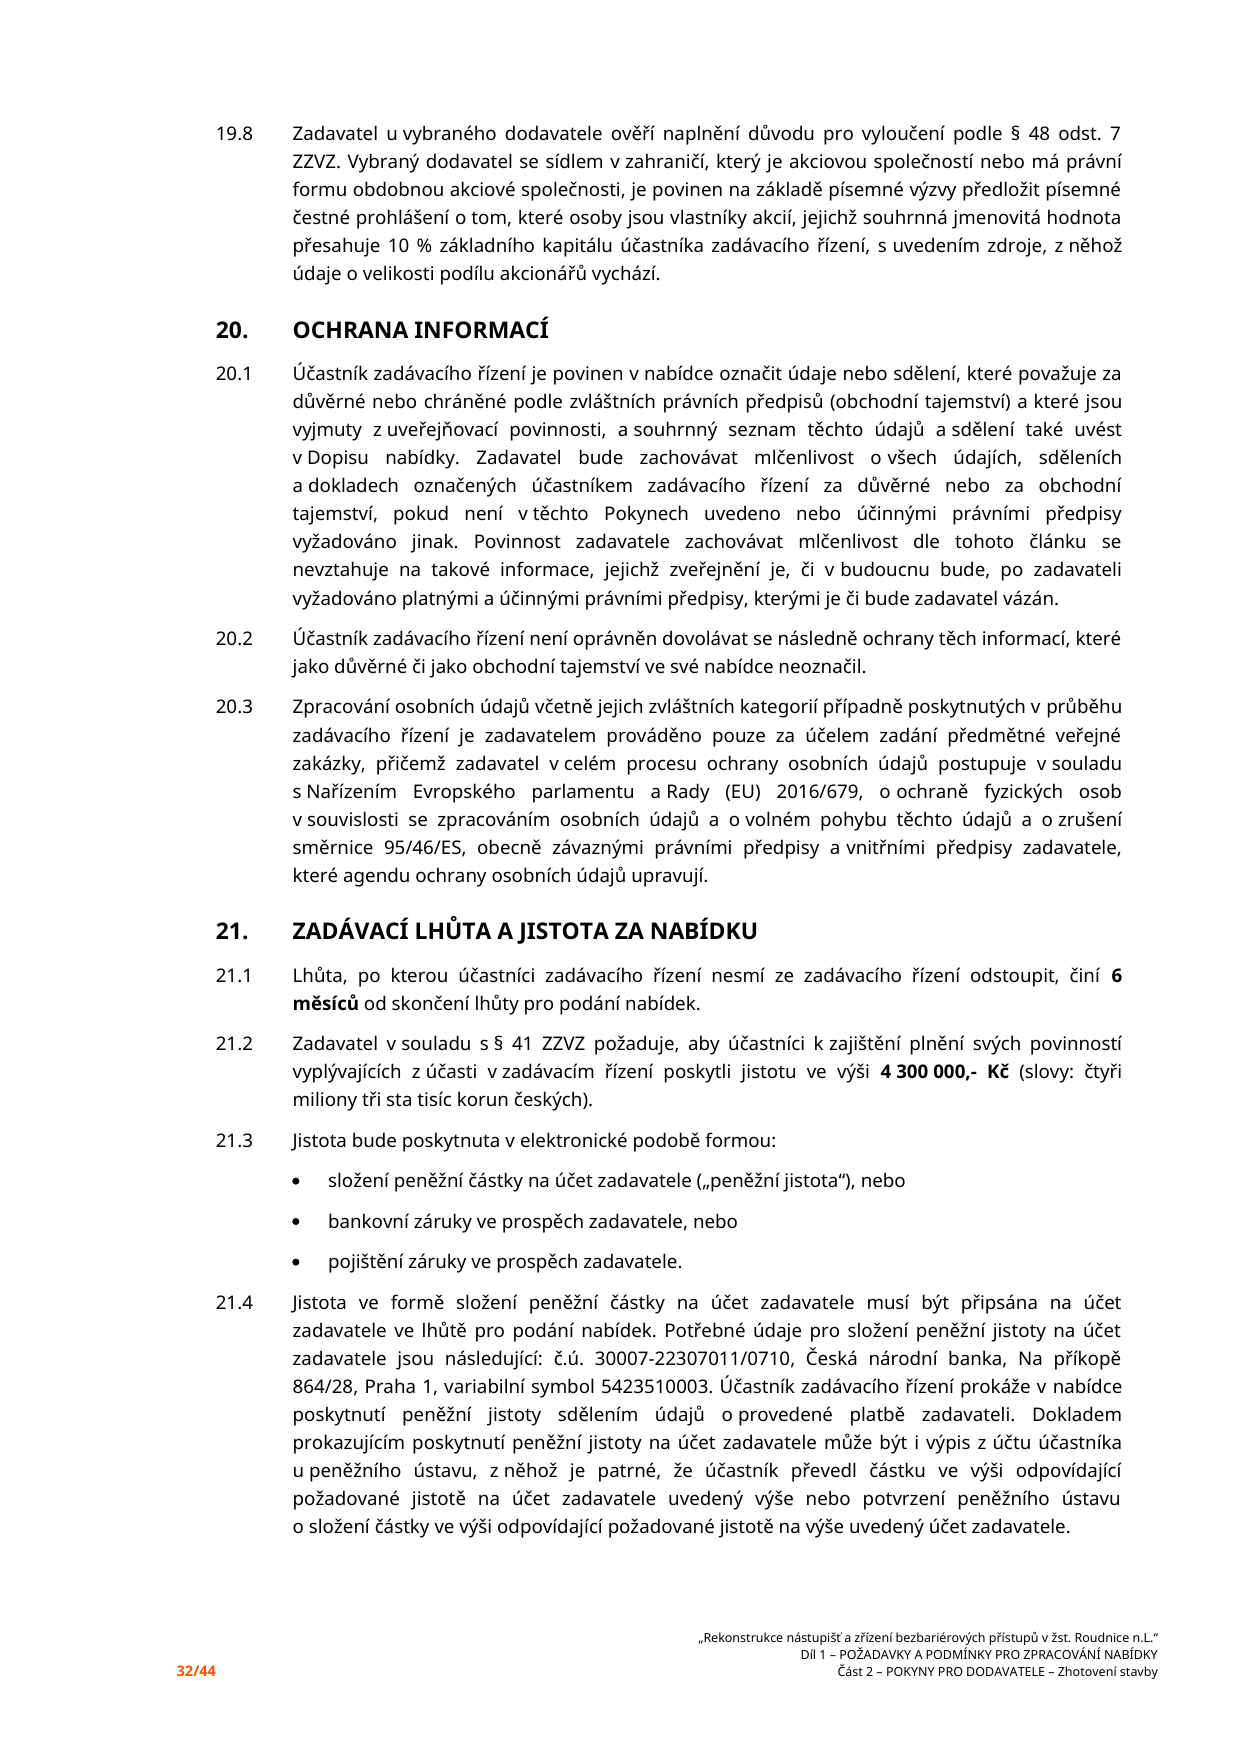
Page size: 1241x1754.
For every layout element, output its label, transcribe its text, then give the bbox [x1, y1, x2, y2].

text Účastník zadávacího řízení není oprávněn dovolávat se následně ochrany těch informací, které jako důvěrné či jako obchodní tajemství ve své nabídce neoznačil. [216, 625, 1122, 679]
text bankovní záruky ve prospěch zadavatele, nebo [292, 1208, 1122, 1233]
text složení peněžní částky na účet zadavatele („peněžní jistota“), nebo [292, 1167, 1122, 1193]
text Lhůta, po kterou účastníci zadávacího řízení nesmí ze zadávacího řízení odstoupit, činí 6 měsíců od skončení lhůty pro podání nabídek. [216, 962, 1122, 1015]
text Účastník zadávacího řízení je povinen v nabídce označit údaje nebo sdělení, které považuje za důvěrné nebo chráněné podle zvláštních právních předpisů (obchodní tajemství) a které jsou vyjmuty z uveřejňovací povinnosti, a souhrnný seznam těchto údajů a sdělení také uvést v Dopisu nabídky. Zadavatel bude zachovávat mlčenlivost o všech údajích, sděleních a dokladech označených účastníkem zadávacího řízení za důvěrné nebo za obchodní tajemství, pokud není v těchto Pokynech uvedeno nebo účinnými právními předpisy vyžadováno jinak. Povinnost zadavatele zachovávat mlčenlivost dle tohoto článku se nevztahuje na takové informace, jejichž zveřejnění je, či v budoucnu bude, po zadavateli vyžadováno platnými a účinnými právními předpisy, kterými je či bude zadavatel vázán. [216, 361, 1122, 610]
text Zadavatel u vybraného dodavatele ověří naplnění důvodu pro vyloučení podle § 48 odst. 7 ZZVZ. Vybraný dodavatel se sídlem v zahraničí, který je akciovou společností nebo má právní formu obdobnou akciové společnosti, je povinen na základě písemné výzvy předložit písemné čestné prohlášení o tom, které osoby jsou vlastníky akcií, jejichž souhrnná jmenovitá hodnota přesahuje 10 % základního kapitálu účastníka zadávacího řízení, s uvedením zdroje, z něhož údaje o velikosti podílu akcionářů vychází. [216, 121, 1122, 286]
text Zadavatel v souladu s § 41 ZZVZ požaduje, aby účastníci k zajištění plnění svých povinností vyplývajících z účasti v zadávacím řízení poskytli jistotu ve výši 4 300 000,- Kč (slovy: čtyři miliony tři sta tisíc korun českých). [216, 1030, 1122, 1112]
text ZADÁVACÍ LHŮTA A JISTOTA ZA NABÍDKU [216, 915, 1122, 946]
text Jistota bude poskytnuta v elektronické podobě formou: [216, 1127, 1122, 1152]
text pojištění záruky ve prospěch zadavatele. [292, 1248, 1122, 1274]
text Jistota ve formě složení peněžní částky na účet zadavatele musí být připsána na účet zadavatele ve lhůtě pro podání nabídek. Potřebné údaje pro složení peněžní jistoty na účet zadavatele jsou následující: č.ú. 30007-22307011/0710, Česká národní banka, Na příkopě 864/28, Praha 1, variabilní symbol 5423510003. Účastník zadávacího řízení prokáže v nabídce poskytnutí peněžní jistoty sdělením údajů o provedené platbě zadavateli. Dokladem prokazujícím poskytnutí peněžní jistoty na účet zadavatele může být i výpis z účtu účastníka u peněžního ústavu, z něhož je patrné, že účastník převedl částku ve výši odpovídající požadované jistotě na účet zadavatele uvedený výše nebo potvrzení peněžního ústavu o složení částky ve výši odpovídající požadované jistotě na výše uvedený účet zadavatele. [216, 1289, 1122, 1539]
text Zpracování osobních údajů včetně jejich zvláštních kategorií případně poskytnutých v průběhu zadávacího řízení je zadavatelem prováděno pouze za účelem zadání předmětné veřejné zakázky, přičemž zadavatel v celém procesu ochrany osobních údajů postupuje v souladu s Nařízením Evropského parlamentu a Rady (EU) 2016/679, o ochraně fyzických osob v souvislosti se zpracováním osobních údajů a o volném pohybu těchto údajů a o zrušení směrnice 95/46/ES, obecně závaznými právními předpisy a vnitřními předpisy zadavatele, které agendu ochrany osobních údajů upravují. [216, 694, 1122, 887]
text OCHRANA INFORMACÍ [216, 314, 1122, 345]
